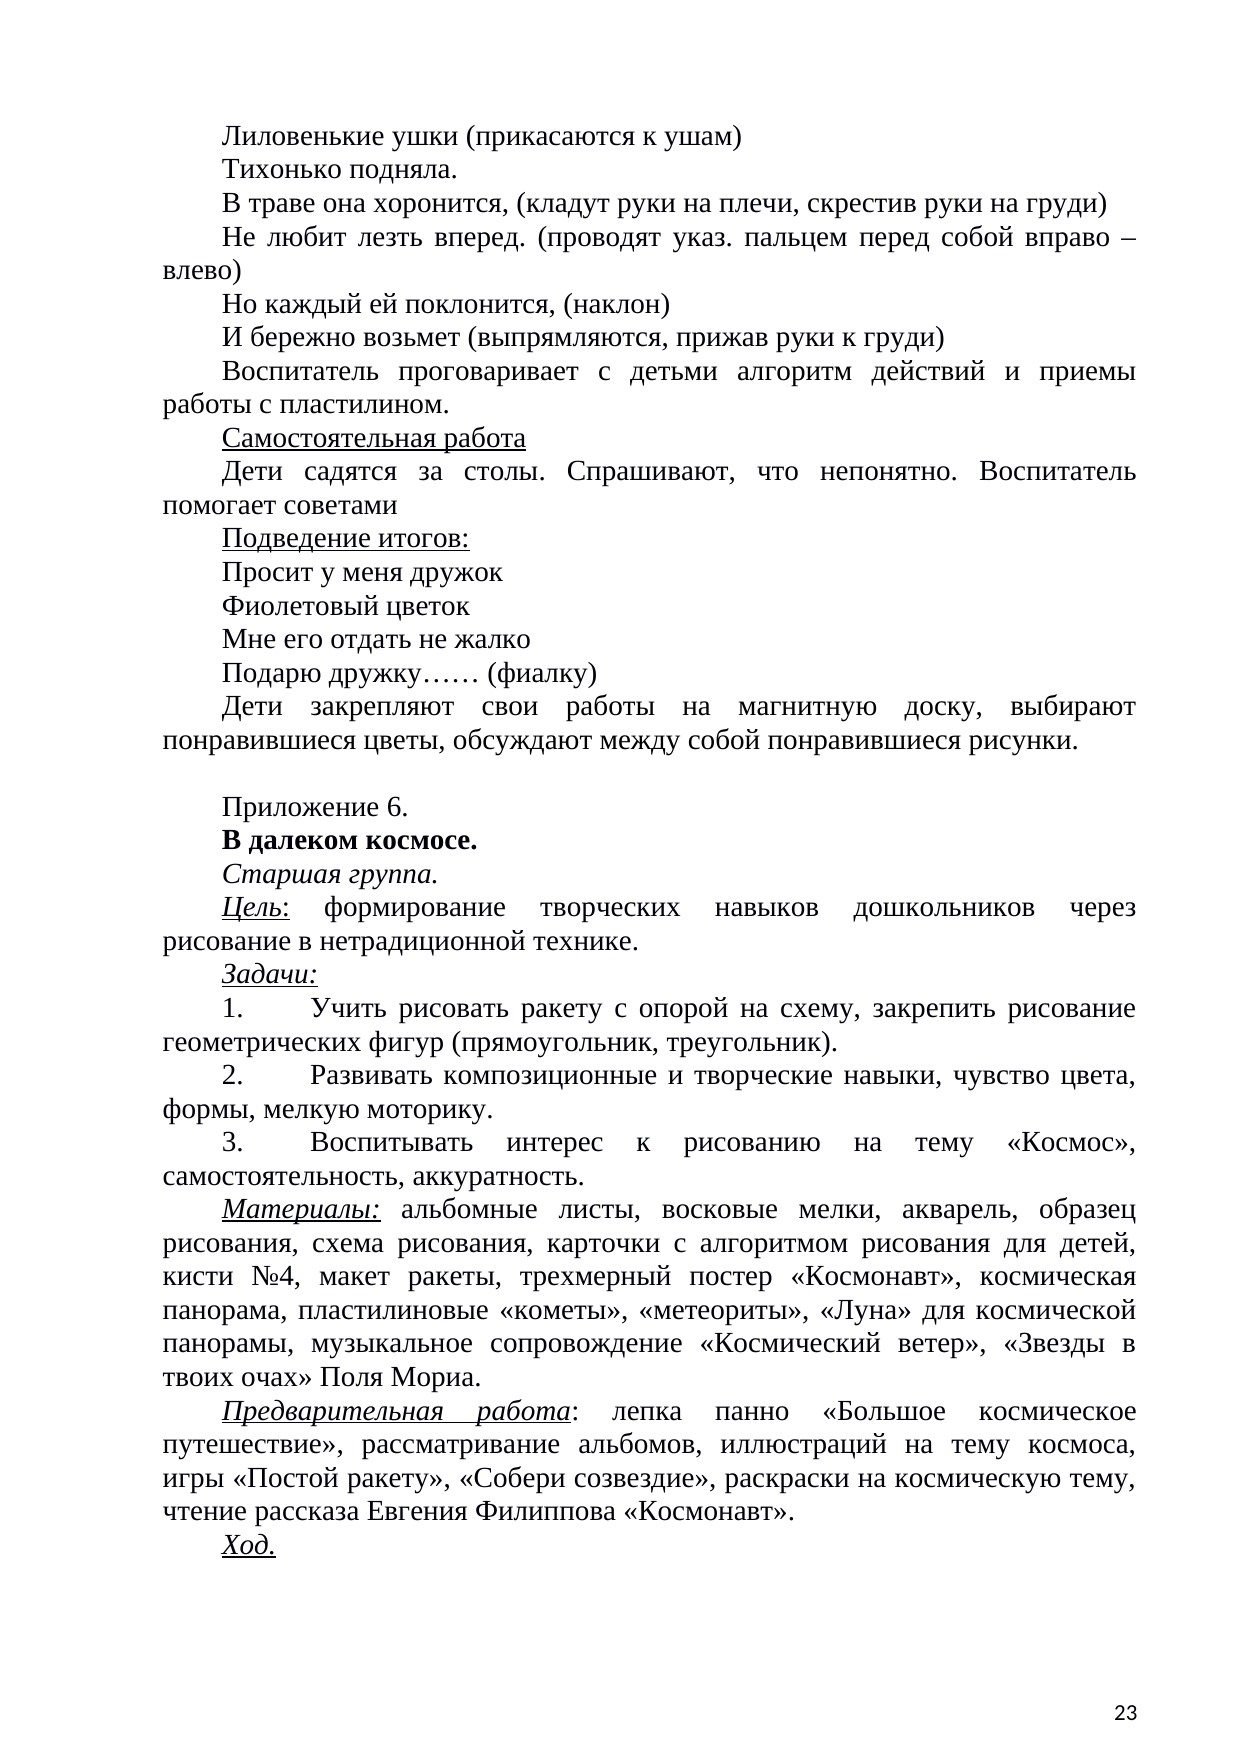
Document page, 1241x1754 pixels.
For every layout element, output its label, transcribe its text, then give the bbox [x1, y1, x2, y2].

text Просит у меня дружок [162, 554, 1137, 588]
text Подведение итогов: [162, 521, 1137, 554]
text Подарю дружку…… (фиалку) [162, 655, 1137, 688]
text Материалы: альбомные листы, восковые мелки, акварель, образец рисования, схема рисования, карточки с алгоритмом рисования для детей, кисти №4, макет ракеты, трехмерный постер «Космонавт», космическая панорама, пластилиновые «кометы», «метеориты», «Луна» для космической панорамы, музыкальное сопровождение «Космический ветер», «Звезды в твоих очах» Поля Мориа. [162, 1191, 1137, 1393]
text Дети садятся за столы. Спрашивают, что непонятно. Воспитатель помогает советами [162, 453, 1137, 521]
text В далеком космосе. [162, 822, 1137, 856]
text Задачи: [162, 957, 1137, 990]
text В траве она хоронится, (кладут руки на плечи, скрестив руки на груди) [162, 185, 1137, 219]
text Фиолетовый цветок [162, 588, 1137, 621]
text Мне его отдать не жалко [162, 621, 1137, 655]
list Воспитывать интерес к рисованию на тему «Космос», самостоятельность, аккуратность. [162, 1124, 1137, 1191]
text Но каждый ей поклонится, (наклон) [162, 286, 1137, 319]
text Ход. [162, 1527, 1137, 1560]
text Воспитатель проговаривает с детьми алгоритм действий и приемы работы с пластилином. [162, 353, 1137, 420]
text Тихонько подняла. [162, 152, 1137, 185]
text Цель: формирование творческих навыков дошкольников через рисование в нетрадиционной технике. [162, 889, 1137, 957]
text Старшая группа. [162, 856, 1137, 889]
list Учить рисовать ракету с опорой на схему, закрепить рисование геометрических фигур (прямоугольник, треугольник). [162, 990, 1137, 1057]
list Развивать композиционные и творческие навыки, чувство цвета, формы, мелкую моторику. [162, 1057, 1137, 1124]
text Лиловенькие ушки (прикасаются к ушам) [162, 118, 1137, 152]
text Дети закрепляют свои работы на магнитную доску, выбирают понравившиеся цветы, обсуждают между собой понравившиеся рисунки. [162, 688, 1137, 755]
text Приложение 6. [162, 789, 1137, 822]
text Не любит лезть вперед. (проводят указ. пальцем перед собой вправо –влево) [162, 219, 1137, 286]
text И бережно возьмет (выпрямляются, прижав руки к груди) [162, 319, 1137, 353]
text Предварительная работа: лепка панно «Большое космическое путешествие», рассматривание альбомов, иллюстраций на тему космоса, игры «Постой ракету», «Собери созвездие», раскраски на космическую тему, чтение рассказа Евгения Филиппова «Космонавт». [162, 1393, 1137, 1527]
text Самостоятельная работа [162, 420, 1137, 453]
